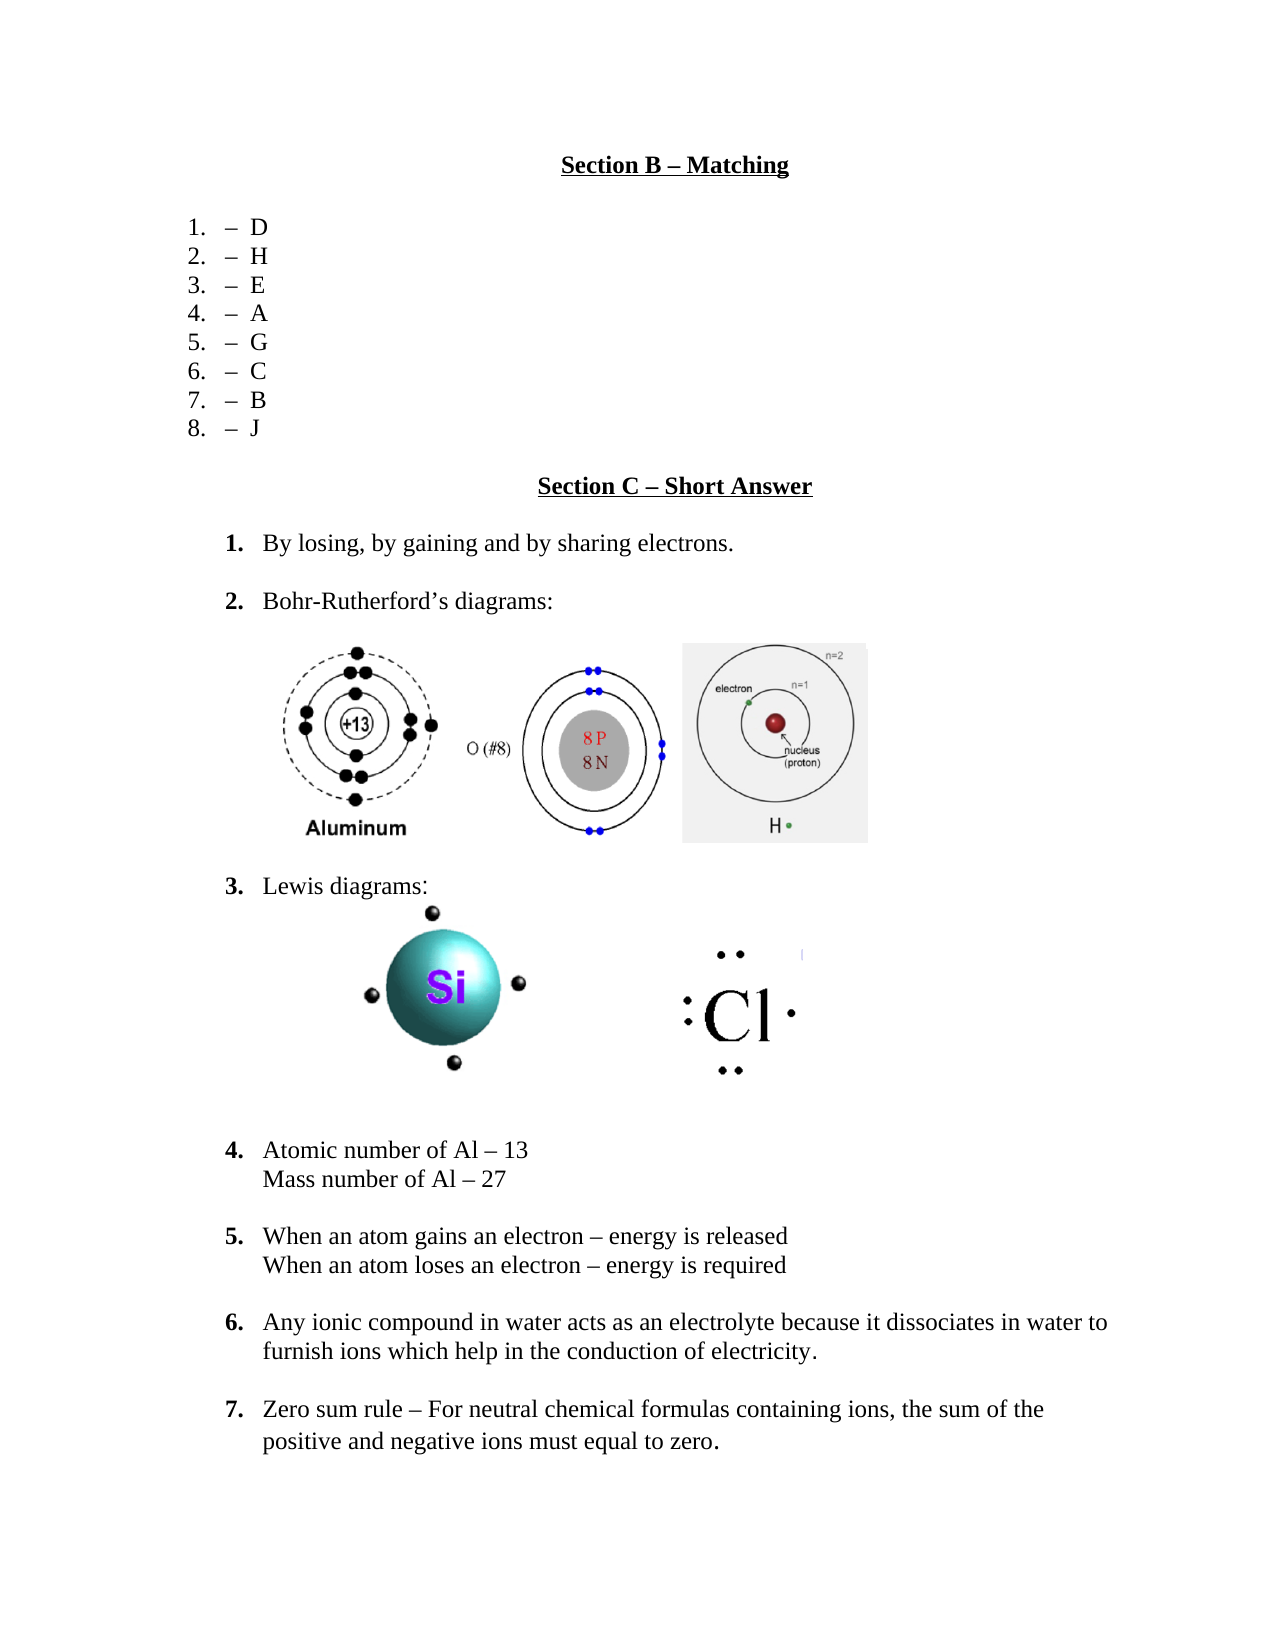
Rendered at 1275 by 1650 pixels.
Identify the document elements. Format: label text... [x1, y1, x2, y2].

list Any ionic compound in water acts as an electrolyte because it dissociates in water to furnish ions which help in the conduction of electricity. [225, 1307, 1125, 1365]
list Zero sum rule – For neutral chemical formulas containing ions, the sum of the positive and negative ions must equal to zero. [225, 1394, 1125, 1457]
list When an atom loses an electron – energy is required [262, 1250, 1125, 1279]
list Atomic number of Al – 13 [225, 1135, 1125, 1164]
picture [677, 945, 803, 1078]
list – E [187, 270, 1125, 298]
list When an atom gains an electron – energy is released [225, 1221, 1125, 1250]
list – G [187, 327, 1125, 356]
list Section C – Short Answer [225, 471, 1125, 500]
list – D [187, 212, 1125, 241]
list By losing, by gaining and by sharing electrons. [225, 528, 1125, 557]
list – H [187, 241, 1125, 270]
list Bohr-Rutherford’s diagrams: [225, 586, 1125, 615]
list – J [187, 413, 1125, 442]
picture [452, 643, 868, 843]
list – A [187, 298, 1125, 327]
list – C [187, 356, 1125, 385]
picture [351, 900, 532, 1078]
picture [262, 643, 444, 843]
list – B [187, 385, 1125, 413]
list Section B – Matching [225, 150, 1125, 179]
list Mass number of Al – 27 [262, 1164, 1125, 1192]
list Lewis diagrams: [225, 871, 1125, 900]
